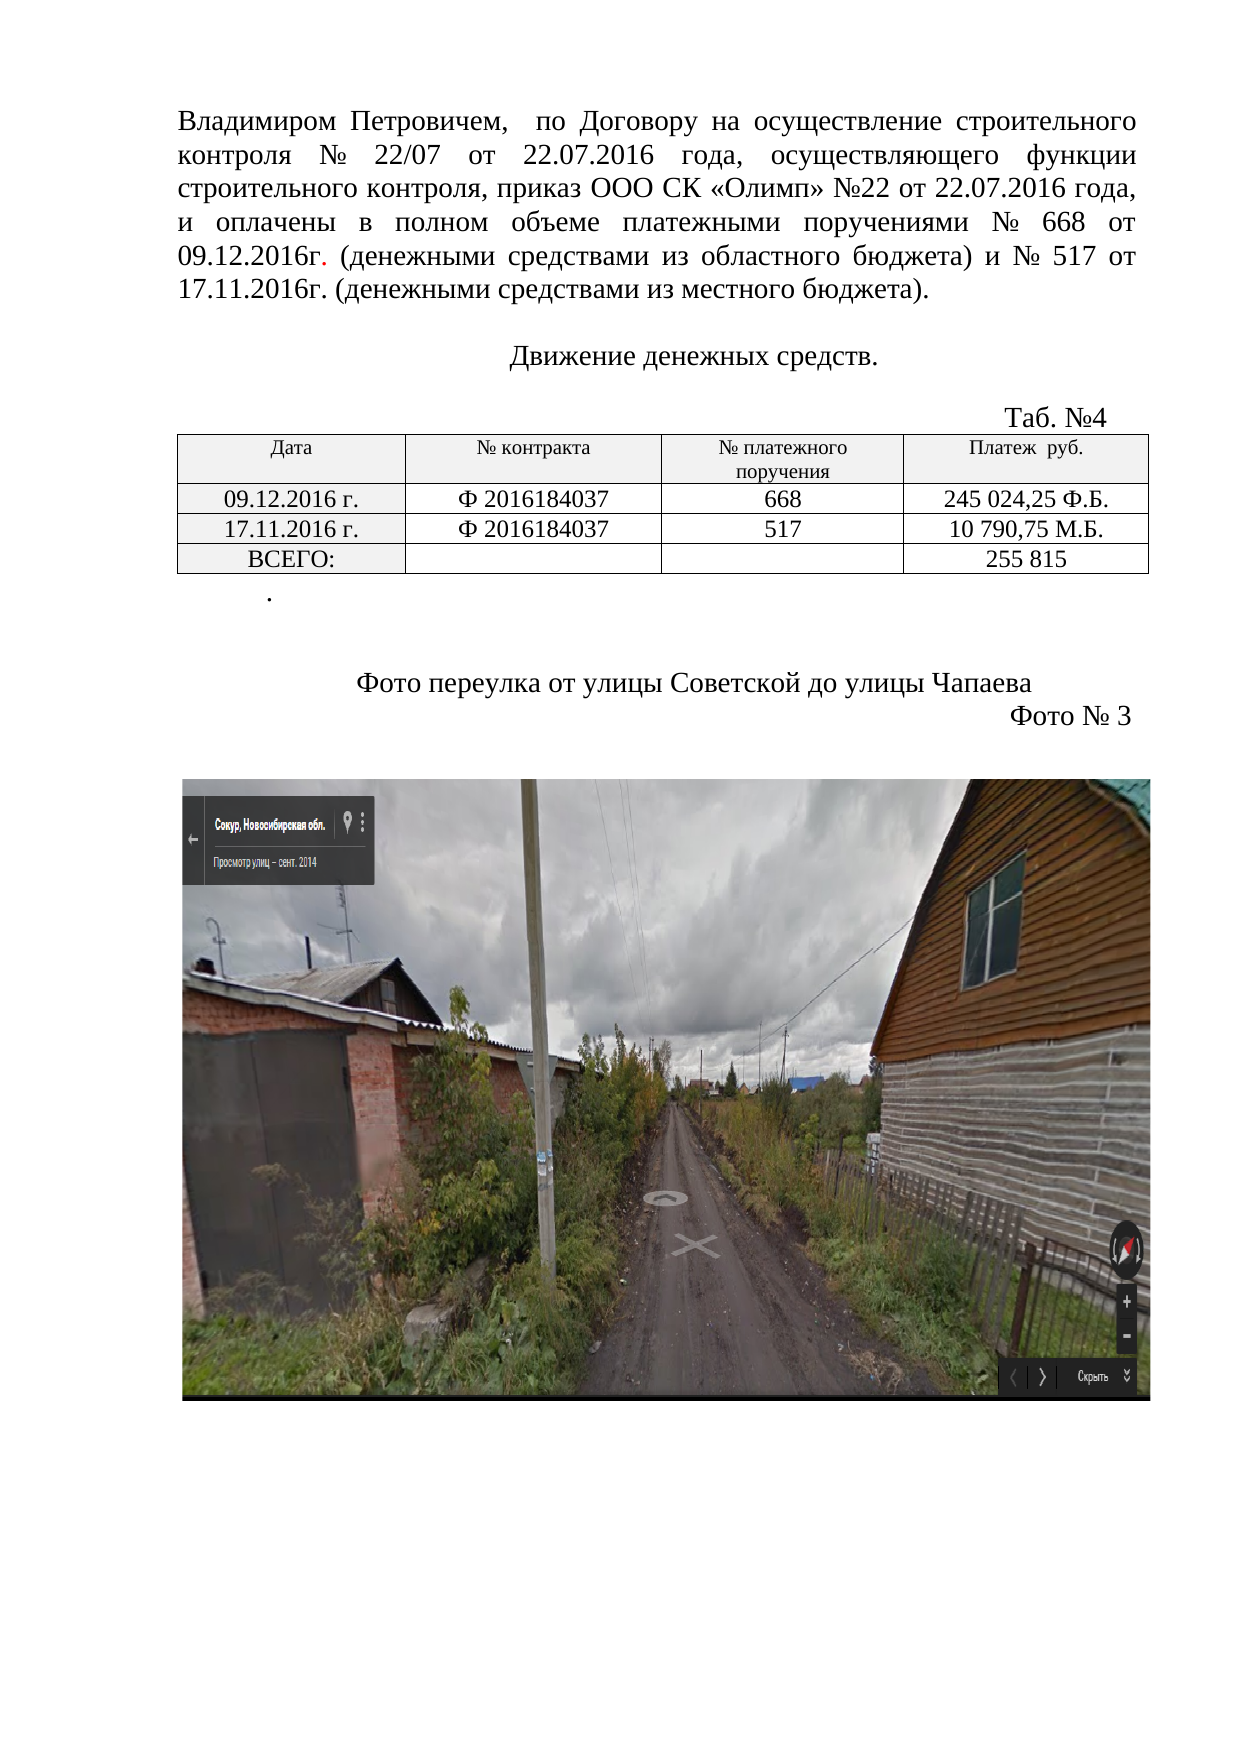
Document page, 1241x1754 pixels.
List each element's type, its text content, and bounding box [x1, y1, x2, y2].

table_cell Ф 2016184037 [406, 484, 661, 513]
list Таб. №4 [177, 372, 1137, 434]
table_header Дата [178, 435, 405, 483]
table_cell 17.11.2016 г. [178, 514, 405, 543]
table_cell 517 [662, 514, 903, 543]
table_cell [406, 544, 661, 573]
table_header Платеж руб. [904, 435, 1148, 483]
table_cell 09.12.2016 г. [178, 484, 405, 513]
list Движение денежных средств. [177, 338, 1137, 372]
list . [177, 574, 1137, 607]
list Фото № 3 [886, 698, 1137, 732]
table_cell Ф 2016184037 [406, 514, 661, 543]
table_cell [662, 544, 903, 573]
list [177, 103, 1137, 305]
table_cell 10 790,75 М.Б. [904, 514, 1148, 543]
table_cell 668 [662, 484, 903, 513]
table_cell ВСЕГО: [178, 544, 405, 573]
table_header № контракта [406, 435, 661, 483]
table_cell 255 815 [904, 544, 1148, 573]
table_cell 245 024,25 Ф.Б. [904, 484, 1148, 513]
list Фото переулка от улицы Советской до улицы Чапаева [177, 665, 1137, 698]
picture [182, 779, 1151, 1401]
table_header № платежного поручения [662, 435, 903, 483]
